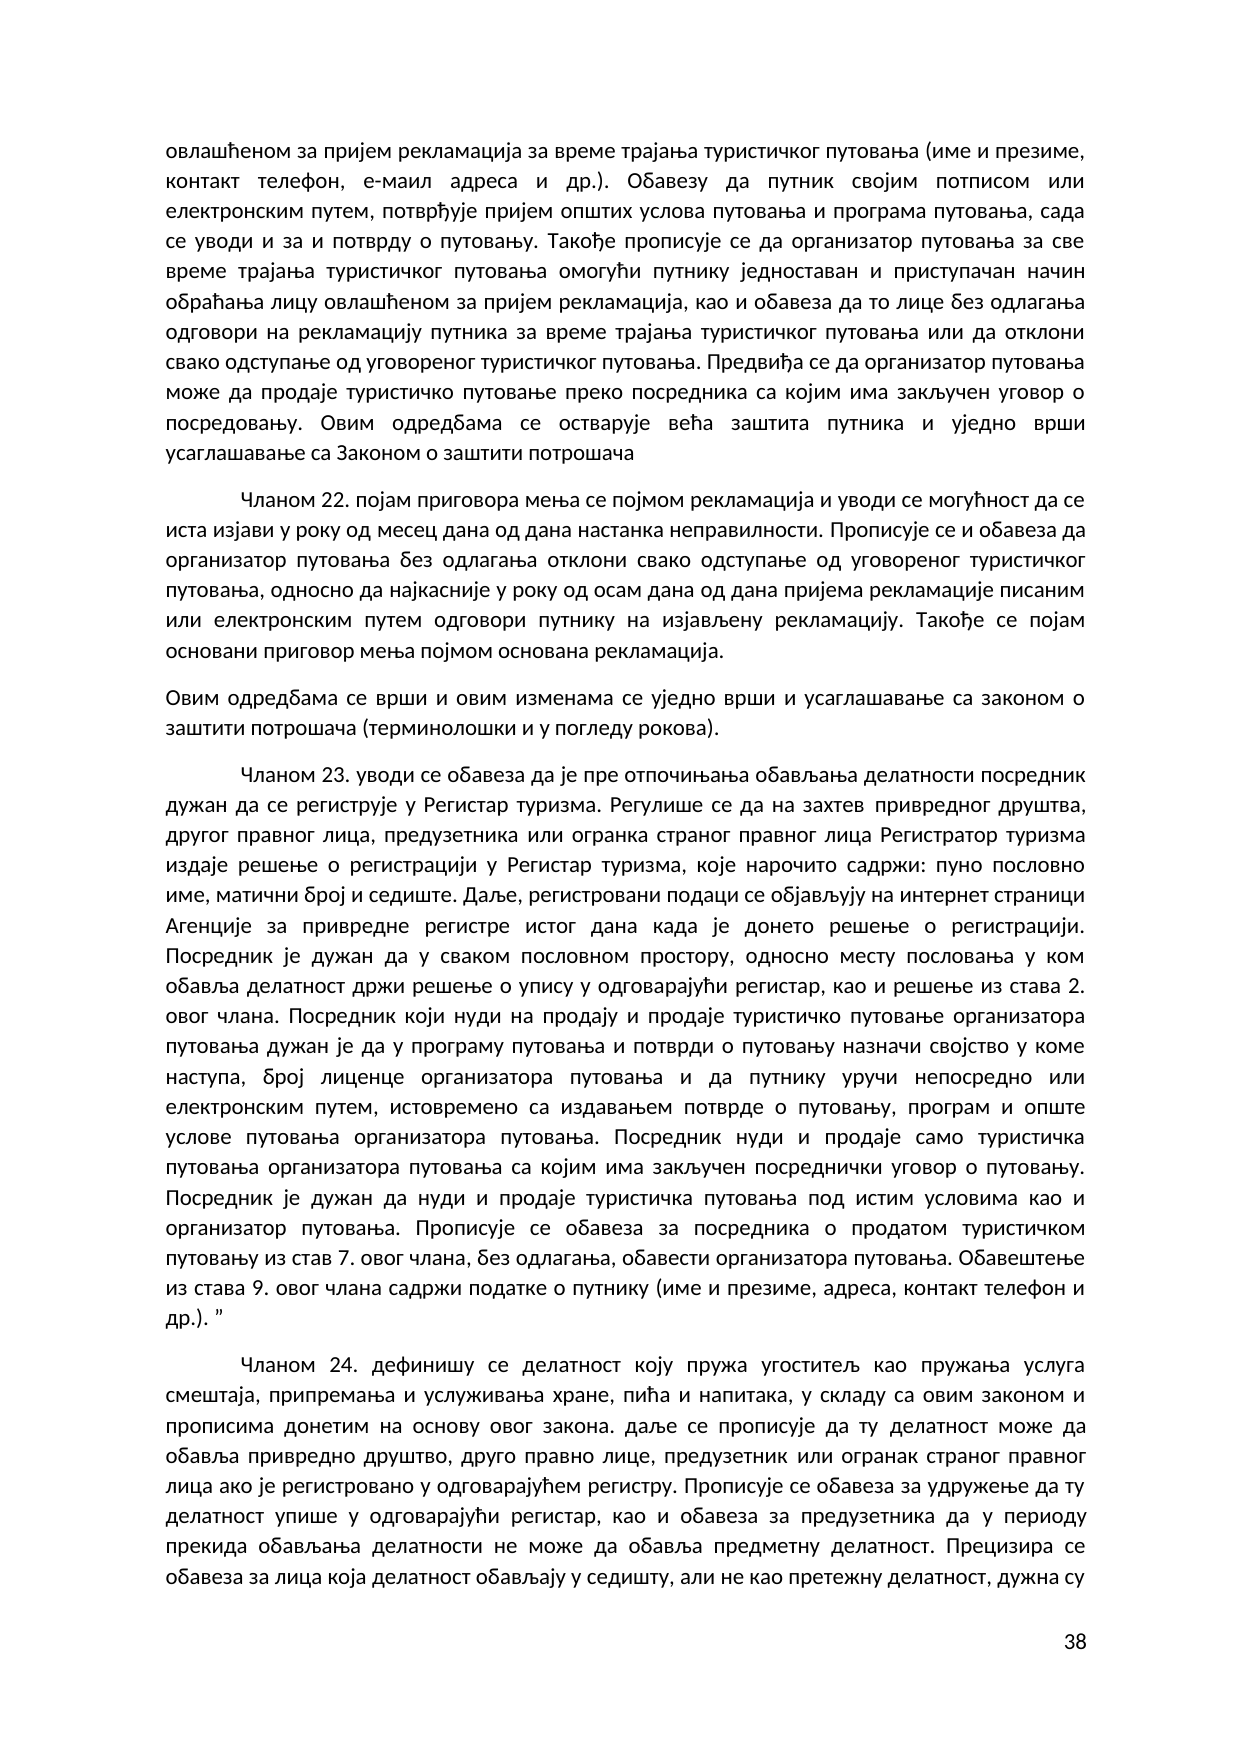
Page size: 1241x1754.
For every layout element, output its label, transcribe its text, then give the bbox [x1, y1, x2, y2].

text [165, 136, 1087, 466]
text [165, 1350, 1087, 1590]
text Чланом 22. појам приговора мења се појмом рекламација и уводи се могућност да се иста изјави у року од месец дана од дана настанка неправилности. Прописује се и обавеза да организатор путовања без одлагања отклони свако одступање од уговореног туристичког путовања, односно да најкасније у року од осам дана од дана пријема рекламације писаним или електронским путем одговори путнику на изјављену рекламацију. Такође се појам основани приговор мења појмом основана рекламација. [165, 485, 1087, 664]
text Овим одредбама се врши и овим изменама се уједно врши и усаглашавање са законом о заштити потрошача (терминолошки и у погледу рокова). [165, 683, 1087, 741]
text Чланом 23. уводи се обавеза да је пре отпочињања обављања делатности посредник дужан да се региструје у Регистар туризма. Регулише се да на захтев привредног друштва, другог правног лица, предузетника или огранка страног правног лица Регистратор туризма издаје решење о регистрацији у Регистар туризма, које нарочито садржи: пуно пословно име, матични број и седиште. Даље, регистровани подаци се објављују на интернет страници Агенције за привредне регистре истог дана када је донето решење о регистрацији. Посредник је дужан да у сваком пословном простору, односно месту пословања у ком обавља делатност држи решење о упису у одговарајући регистар, као и решење из става 2. овог члана. Посредник који нуди на продају и продаје туристичко путовање организатора путовања дужан је да у програму путовања и потврди о путовању назначи својство у коме наступа, број лиценце организатора путовања и да путнику уручи непосредно или електронским путем, истовремено са издавањем потврде о путовању, програм и опште услове путовања организатора путовања. Посредник нуди и продаје само туристичка путовања организатора путовања са којим има закључен посреднички уговор о путовању. Посредник је дужан да нуди и продаје туристичка путовања под истим условима као и организатор путовања. Прописује се обавеза за посредника о продатом туристичком путовању из став 7. овог члана, без одлагања, обавести организатора путовања. Обавештење из става 9. овог члана садржи податке о путнику (име и презиме, адреса, контакт телефон и др.). ” [165, 760, 1087, 1332]
